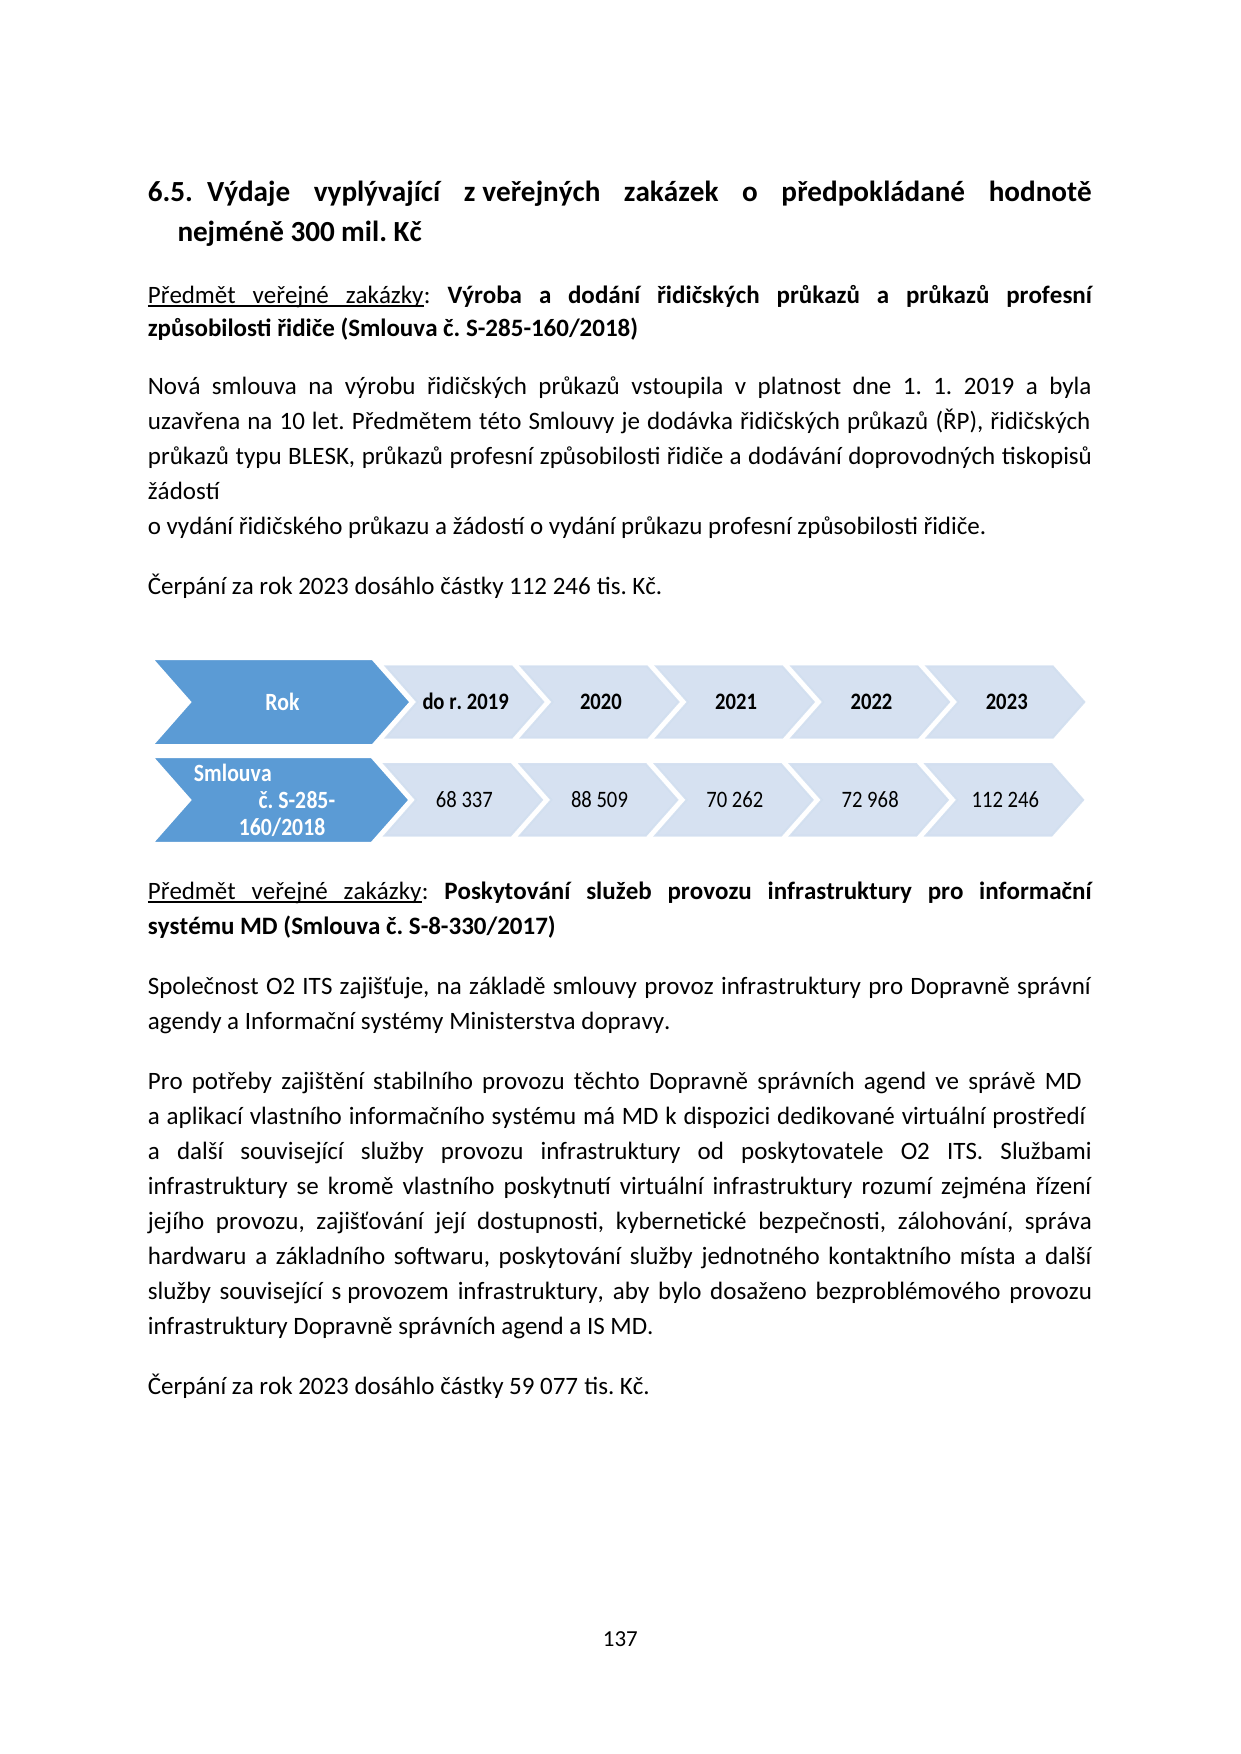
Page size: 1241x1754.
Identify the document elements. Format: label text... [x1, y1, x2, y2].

text Společnost O2 ITS zajišťuje, na základě smlouvy provoz infrastruktury pro Dopravně správní agendy a Informační systémy Ministerstva dopravy. [148, 971, 1093, 1036]
text Čerpání za rok 2023 dosáhlo částky 59 077 tis. Kč. [148, 1371, 1093, 1401]
text Předmět veřejné zakázky: Poskytování služeb provozu infrastruktury pro informační systému MD (Smlouva č. S-8-330/2017) [148, 876, 1093, 941]
text Pro potřeby zajištění stabilního provozu těchto Dopravně správních agend ve správě MD a aplikací vlastního informačního systému má MD k dispozici dedikované virtuální prostředí a další související služby provozu infrastruktury od poskytovatele O2 ITS. Službami infrastruktury se kromě vlastního poskytnutí virtuální infrastruktury rozumí zejména řízení jejího provozu, zajišťování její dostupnosti, kybernetické bezpečnosti, zálohování, správa hardwaru a základního softwaru, poskytování služby jednotného kontaktního místa a další služby související s provozem infrastruktury, aby bylo dosaženo bezproblémového provozu infrastruktury Dopravně správních agend a IS MD. [148, 1066, 1093, 1341]
text Předmět veřejné zakázky: Výroba a dodání řidičských průkazů a průkazů profesní způsobilosti řidiče (Smlouva č. S-285-160/2018) [148, 279, 1093, 343]
text Nová smlouva na výrobu řidičských průkazů vstoupila v platnost dne 1. 1. 2019 a byla uzavřena na 10 let. Předmětem této Smlouvy je dodávka řidičských průkazů (ŘP), řidičských průkazů typu BLESK, průkazů profesní způsobilosti řidiče a dodávání doprovodných tiskopisů žádostí o vydání řidičského průkazu a žádostí o vydání průkazu profesní způsobilosti řidiče. [148, 370, 1093, 541]
text Výdaje vyplývající z veřejných zakázek o předpokládané hodnotě nejméně 300 mil. Kč [148, 173, 1093, 249]
text Čerpání za rok 2023 dosáhlo částky 112 246 tis. Kč. [148, 570, 1093, 601]
